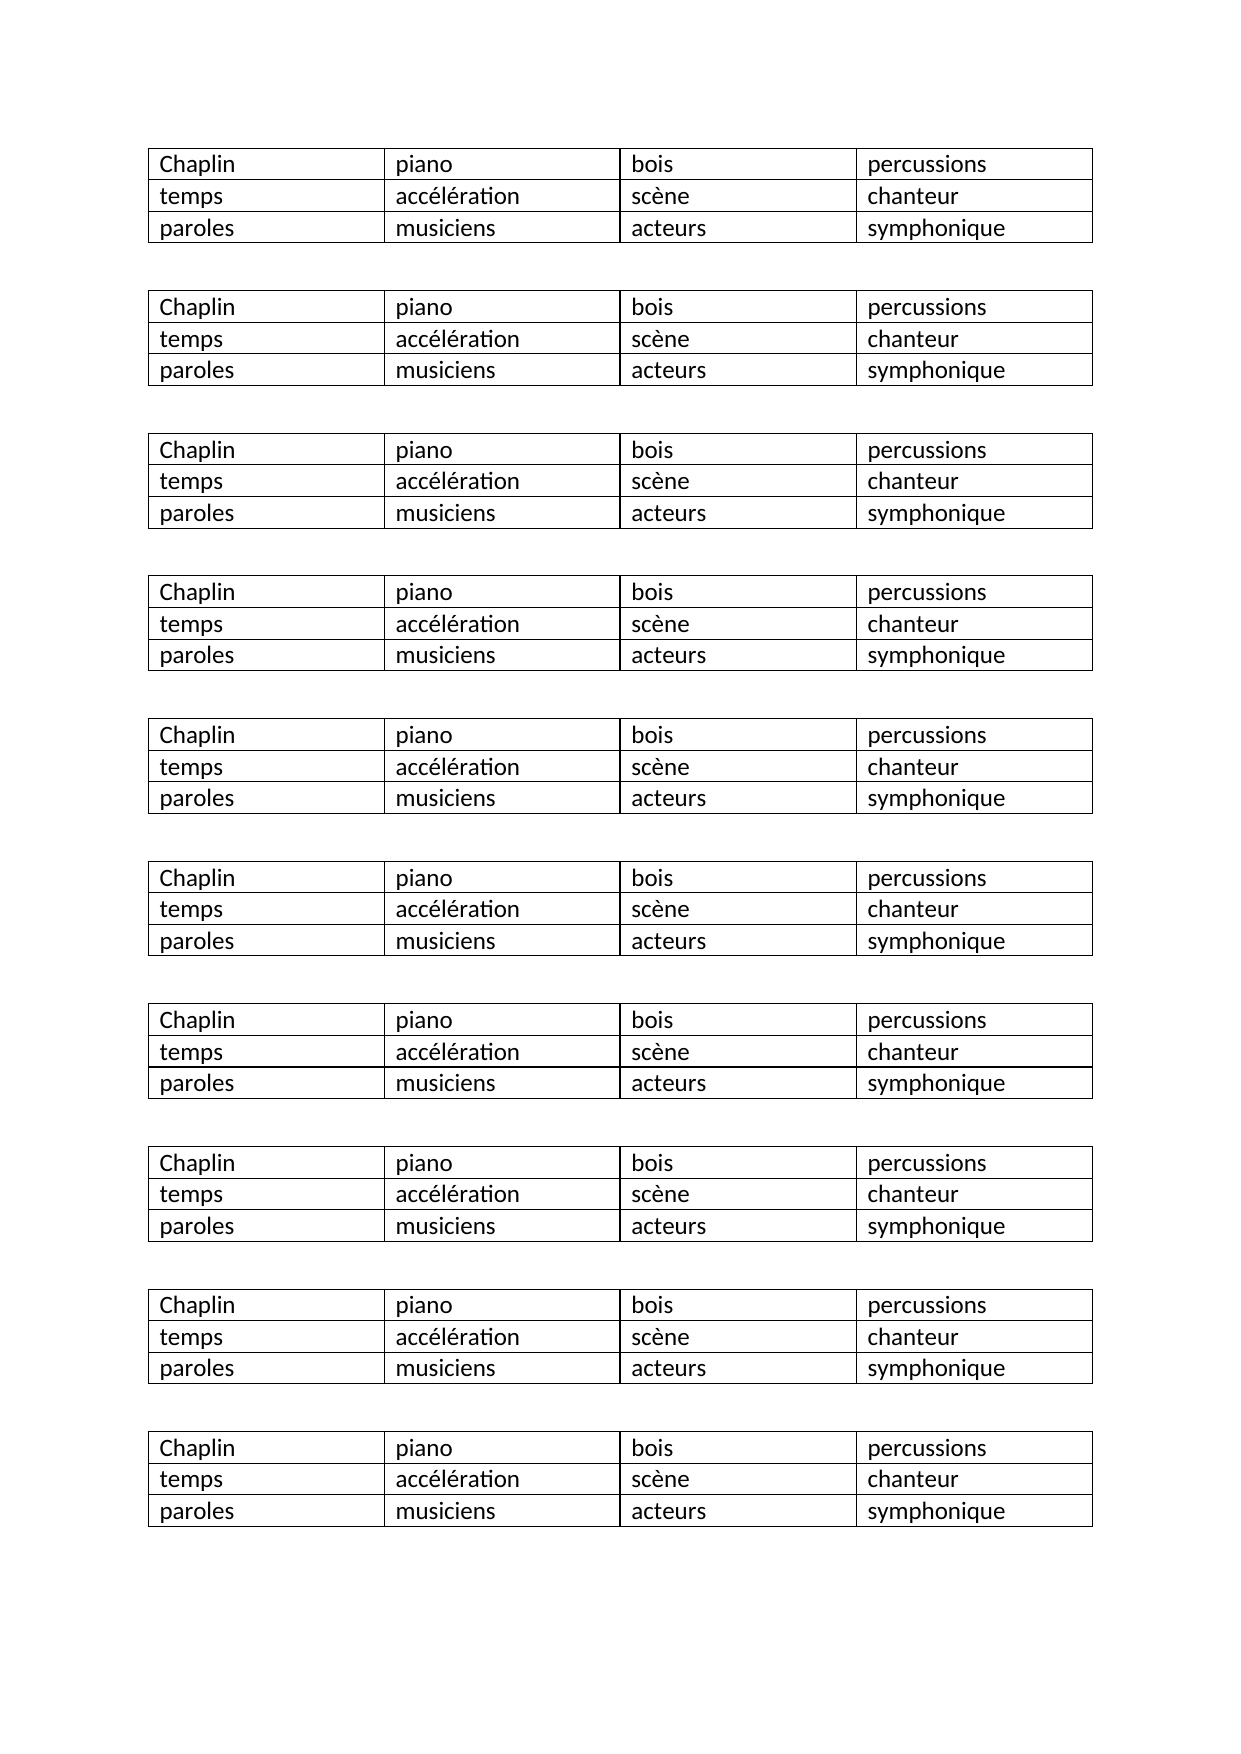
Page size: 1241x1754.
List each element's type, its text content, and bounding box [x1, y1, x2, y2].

table_cell scène [621, 323, 856, 353]
table_header piano [385, 719, 619, 749]
table_cell chanteur [857, 893, 1092, 924]
table_header piano [385, 576, 619, 607]
table_header bois [621, 1432, 856, 1463]
table_header piano [385, 434, 619, 464]
table_header piano [385, 1290, 619, 1320]
table_header piano [385, 1432, 619, 1463]
table_cell accélération [385, 893, 619, 924]
table_cell scène [621, 1464, 856, 1494]
table_cell chanteur [857, 1321, 1092, 1352]
table_header bois [621, 291, 856, 322]
table_cell chanteur [857, 180, 1092, 211]
table_cell symphonique [857, 1495, 1092, 1526]
table_cell scène [621, 608, 856, 638]
table_cell chanteur [857, 1464, 1092, 1494]
table_cell temps [149, 465, 384, 496]
table_cell scène [621, 465, 856, 496]
table_cell scène [621, 893, 856, 924]
table_header Chaplin [149, 1004, 384, 1035]
table_cell acteurs [621, 1210, 856, 1241]
table_cell musiciens [385, 1353, 619, 1383]
table_cell scène [621, 1036, 856, 1066]
table_header piano [385, 862, 619, 892]
table_cell symphonique [857, 497, 1092, 527]
table_cell musiciens [385, 354, 619, 385]
table_cell symphonique [857, 640, 1092, 670]
table_cell scène [621, 751, 856, 781]
table_cell chanteur [857, 751, 1092, 781]
table_cell symphonique [857, 354, 1092, 385]
table_cell symphonique [857, 782, 1092, 813]
table_header bois [621, 1004, 856, 1035]
table_cell symphonique [857, 1353, 1092, 1383]
table_cell musiciens [385, 497, 619, 527]
table_cell paroles [149, 782, 384, 813]
table_header percussions [857, 149, 1092, 179]
table_cell musiciens [385, 640, 619, 670]
table_header piano [385, 149, 619, 179]
table_cell accélération [385, 323, 619, 353]
table_header percussions [857, 434, 1092, 464]
table_cell paroles [149, 212, 384, 242]
table_cell paroles [149, 640, 384, 670]
table_cell temps [149, 1464, 384, 1494]
table_header bois [621, 149, 856, 179]
table_header percussions [857, 1290, 1092, 1320]
table_cell musiciens [385, 212, 619, 242]
table_cell temps [149, 1179, 384, 1209]
table_header bois [621, 576, 856, 607]
table_cell accélération [385, 180, 619, 211]
table_header bois [621, 1147, 856, 1177]
table_cell temps [149, 608, 384, 638]
table_header bois [621, 434, 856, 464]
table_cell acteurs [621, 925, 856, 955]
table_header Chaplin [149, 291, 384, 322]
table_cell temps [149, 1321, 384, 1352]
table_header percussions [857, 1432, 1092, 1463]
table_header percussions [857, 576, 1092, 607]
table_header Chaplin [149, 576, 384, 607]
table_cell acteurs [621, 212, 856, 242]
table_cell accélération [385, 751, 619, 781]
table_cell musiciens [385, 1495, 619, 1526]
table_cell musiciens [385, 1210, 619, 1241]
table_header percussions [857, 1004, 1092, 1035]
table_cell paroles [149, 1210, 384, 1241]
table_cell symphonique [857, 925, 1092, 955]
table_cell accélération [385, 1036, 619, 1066]
table_cell paroles [149, 354, 384, 385]
table_cell symphonique [857, 212, 1092, 242]
table_cell musiciens [385, 925, 619, 955]
table_header bois [621, 719, 856, 749]
table_cell chanteur [857, 1036, 1092, 1066]
table_cell acteurs [621, 354, 856, 385]
table_header Chaplin [149, 1432, 384, 1463]
table_header piano [385, 291, 619, 322]
table_cell temps [149, 751, 384, 781]
table_cell temps [149, 323, 384, 353]
table_cell chanteur [857, 1179, 1092, 1209]
table_header piano [385, 1004, 619, 1035]
table_cell symphonique [857, 1068, 1092, 1098]
table_cell acteurs [621, 782, 856, 813]
table_cell paroles [149, 497, 384, 527]
table_cell chanteur [857, 465, 1092, 496]
table_cell temps [149, 893, 384, 924]
table_cell accélération [385, 1464, 619, 1494]
table_cell chanteur [857, 608, 1092, 638]
table_header percussions [857, 291, 1092, 322]
table_cell paroles [149, 1495, 384, 1526]
table_header bois [621, 862, 856, 892]
table_header percussions [857, 1147, 1092, 1177]
table_cell temps [149, 1036, 384, 1066]
table_header percussions [857, 862, 1092, 892]
table_cell paroles [149, 1353, 384, 1383]
table_cell accélération [385, 465, 619, 496]
table_cell accélération [385, 1321, 619, 1352]
table_cell scène [621, 1179, 856, 1209]
table_header Chaplin [149, 434, 384, 464]
table_cell acteurs [621, 1495, 856, 1526]
table_header Chaplin [149, 149, 384, 179]
table_header Chaplin [149, 1147, 384, 1177]
table_header bois [621, 1290, 856, 1320]
table_cell scène [621, 1321, 856, 1352]
table_cell chanteur [857, 323, 1092, 353]
table_header Chaplin [149, 1290, 384, 1320]
table_header Chaplin [149, 862, 384, 892]
table_cell musiciens [385, 1068, 619, 1098]
table_cell paroles [149, 1068, 384, 1098]
table_cell acteurs [621, 1353, 856, 1383]
table_header percussions [857, 719, 1092, 749]
table_cell musiciens [385, 782, 619, 813]
table_header Chaplin [149, 719, 384, 749]
table_cell scène [621, 180, 856, 211]
table_cell symphonique [857, 1210, 1092, 1241]
table_cell accélération [385, 1179, 619, 1209]
table_cell paroles [149, 925, 384, 955]
table_cell acteurs [621, 497, 856, 527]
table_cell temps [149, 180, 384, 211]
table_header piano [385, 1147, 619, 1177]
table_cell acteurs [621, 640, 856, 670]
table_cell acteurs [621, 1068, 856, 1098]
table_cell accélération [385, 608, 619, 638]
